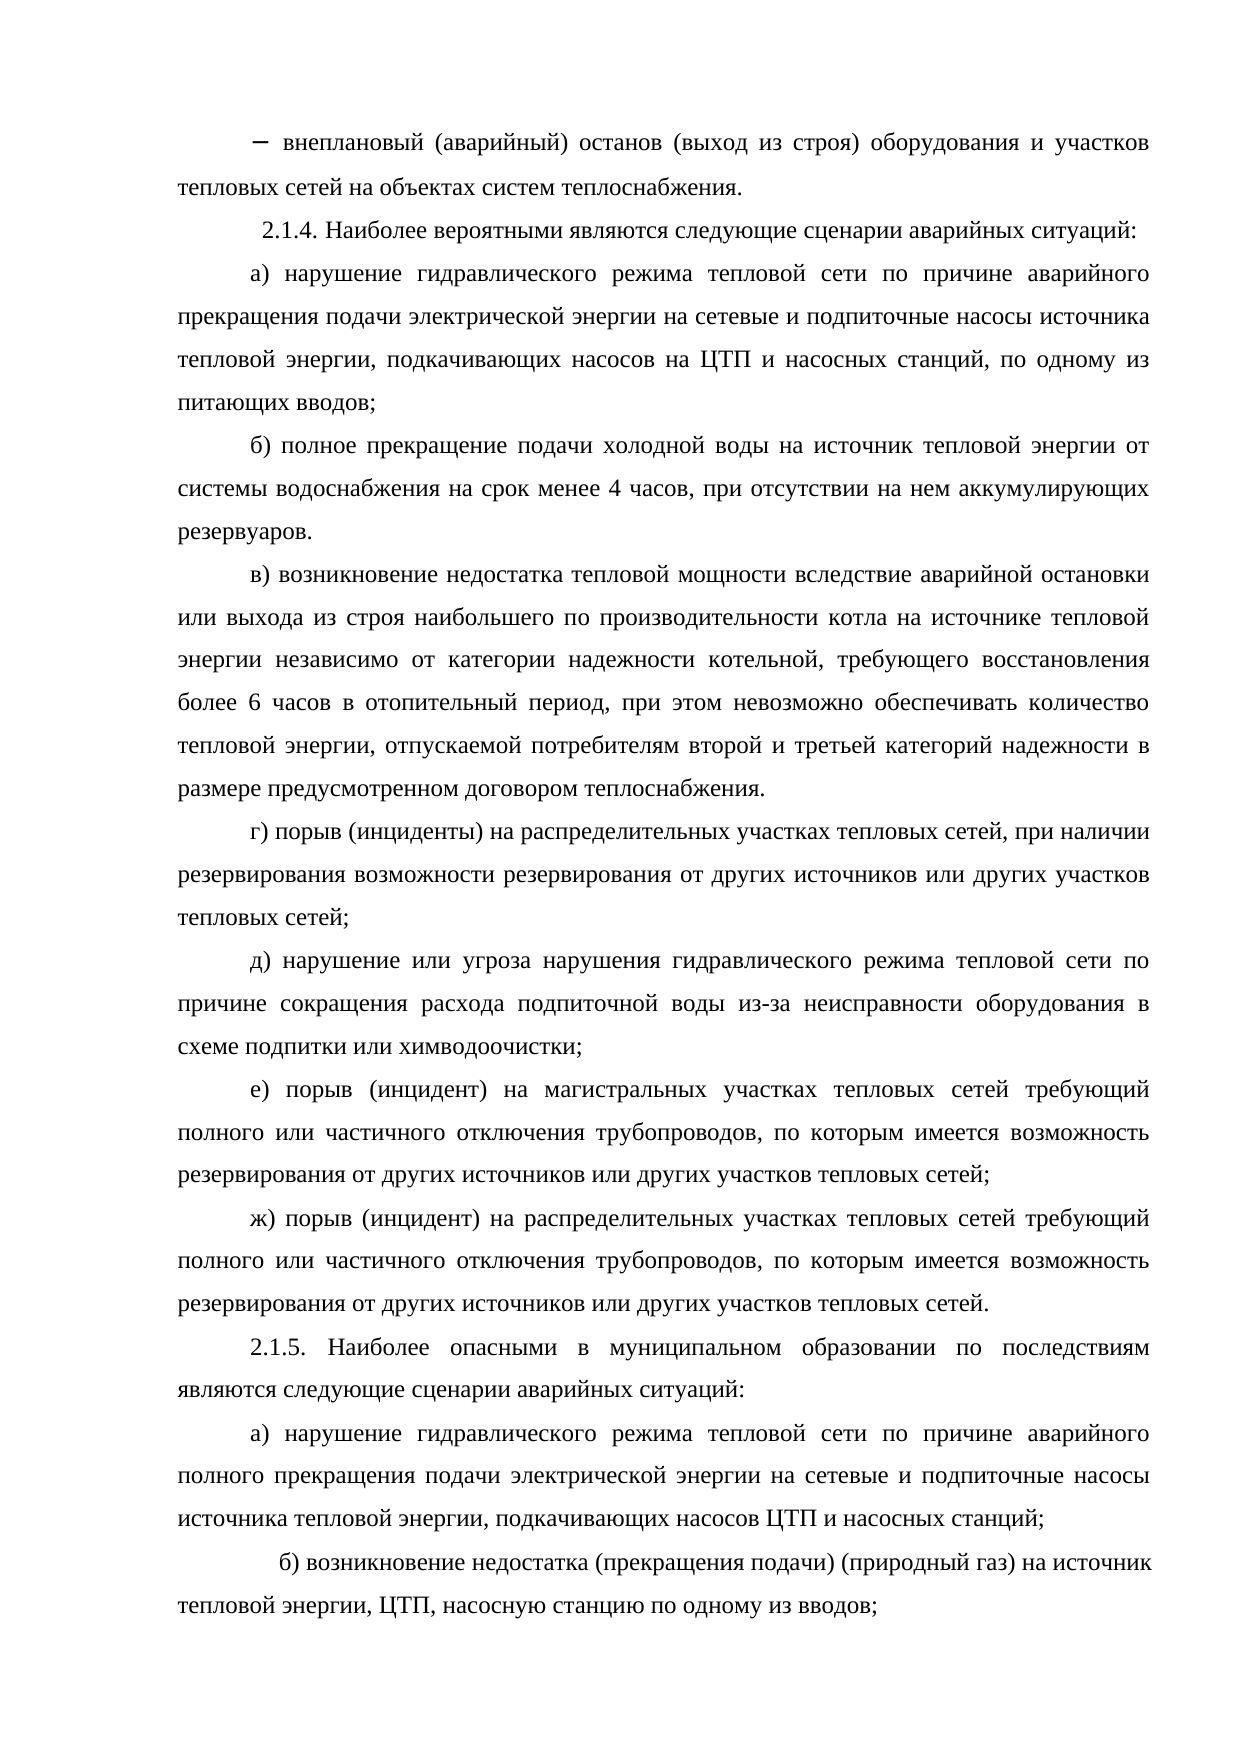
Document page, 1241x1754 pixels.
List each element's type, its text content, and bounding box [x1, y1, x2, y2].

text б) возникновение недостатка (прекращения подачи) (природный газ) на источник [177, 1547, 1152, 1575]
text 2.1.5. Наиболее опасными в муниципальном образовании по последствиям являются следующие сценарии аварийных ситуаций: [177, 1332, 1151, 1403]
text г) порыв (инциденты) на распределительных участках тепловых сетей, при наличии резервирования возможности резервирования от других источников или других участков тепловых сетей; [177, 816, 1151, 931]
text а) нарушение гидравлического режима тепловой сети по причине аварийного полного прекращения подачи электрической энергии на сетевые и подпиточные насосы источника тепловой энергии, подкачивающих насосов ЦТП и насосных станций; [177, 1418, 1151, 1532]
text − внеплановый (аварийный) останов (выход из строя) оборудования и участков тепловых сетей на объектах систем теплоснабжения. [177, 124, 1151, 201]
text 2.1.4. Наиболее вероятными являются следующие сценарии аварийных ситуаций: [177, 215, 1137, 244]
text ж) порыв (инцидент) на распределительных участках тепловых сетей требующий полного или частичного отключения трубопроводов, по которым имеется возможность резервирования от других источников или других участков тепловых сетей. [177, 1203, 1151, 1317]
text д) нарушение или угроза нарушения гидравлического режима тепловой сети по причине сокращения расхода подпиточной воды из-за неисправности оборудования в схеме подпитки или химводоочистки; [177, 945, 1151, 1059]
text б) полное прекращение подачи холодной воды на источник тепловой энергии от системы водоснабжения на срок менее 4 часов, при отсутствии на нем аккумулирующих резервуаров. [177, 430, 1151, 544]
text е) порыв (инцидент) на магистральных участках тепловых сетей требующий полного или частичного отключения трубопроводов, по которым имеется возможность резервирования от других источников или других участков тепловых сетей; [177, 1074, 1151, 1188]
text в) возникновение недостатка тепловой мощности вследствие аварийной остановки или выхода из строя наибольшего по производительности котла на источнике тепловой энергии независимо от категории надежности котельной, требующего восстановления более 6 часов в отопительный период, при этом невозможно обеспечивать количество тепловой энергии, отпускаемой потребителям второй и третьей категорий надежности в размере предусмотренном договором теплоснабжения. [177, 559, 1151, 802]
text тепловой энергии, ЦТП, насосную станцию по одному из вводов; [177, 1590, 1151, 1618]
text а) нарушение гидравлического режима тепловой сети по причине аварийного прекращения подачи электрической энергии на сетевые и подпиточные насосы источника тепловой энергии, подкачивающих насосов на ЦТП и насосных станций, по одному из питающих вводов; [177, 258, 1151, 416]
